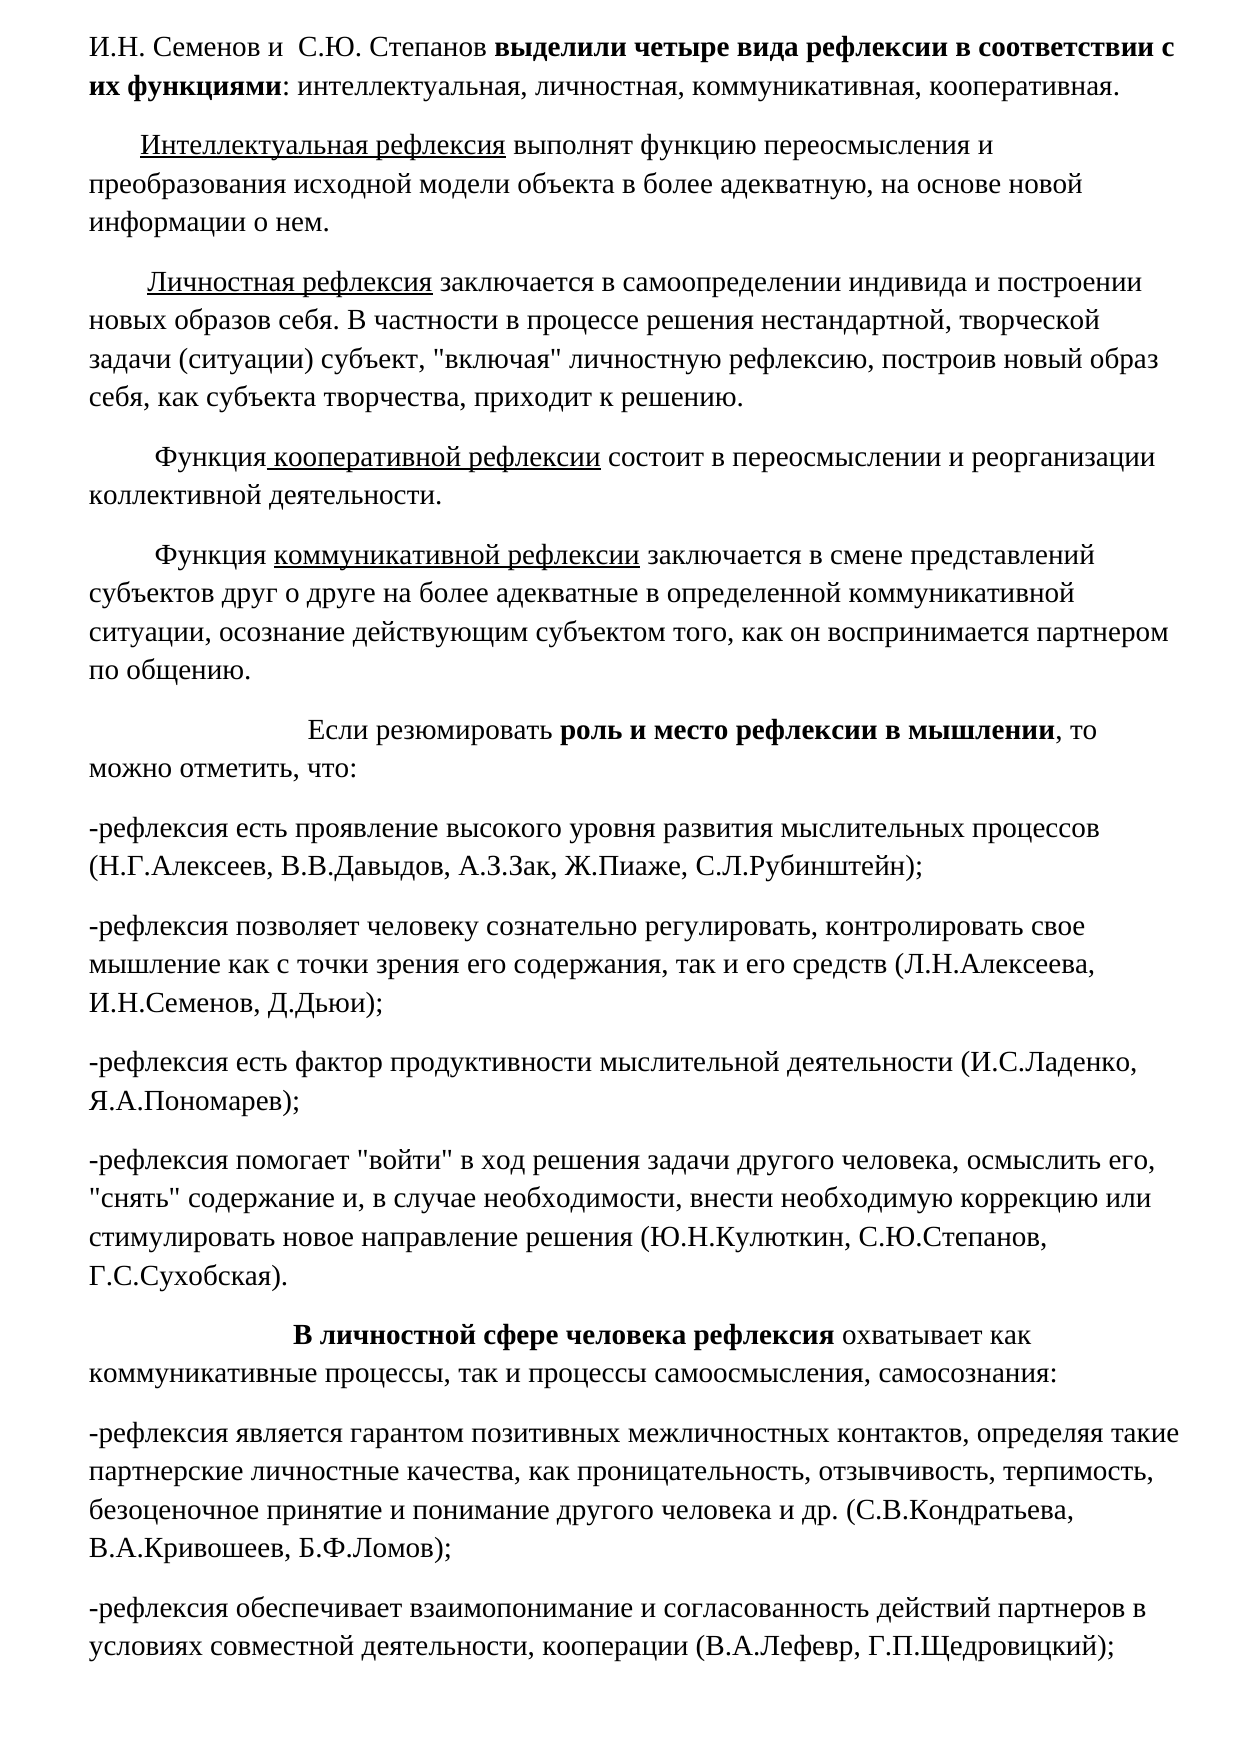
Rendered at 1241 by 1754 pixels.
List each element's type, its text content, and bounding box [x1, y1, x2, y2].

text -рефлексия помогает "войти" в ход решения задачи другого человека, осмыслить его, "снять" содержание и, в случае необходимости, внести необходимую коррекцию или стимулировать новое направление решения (Ю.Н.Кулюткин, С.Ю.Степанов, Г.С.Сухобская). [89, 1142, 1181, 1291]
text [89, 29, 1181, 102]
text -рефлексия есть фактор продуктивности мыслительной деятельности (И.С.Ладенко, Я.А.Пономарев); [89, 1044, 1181, 1116]
text -рефлексия есть проявление высокого уровня развития мыслительных процессов (Н.Г.Алексеев, В.В.Давыдов, А.З.Зак, Ж.Пиаже, С.Л.Рубинштейн); [89, 810, 1181, 882]
text -рефлексия является гарантом позитивных межличностных контактов, определяя такие партнерские личностные качества, как проницательность, отзывчивость, терпимость, безоценочное принятие и понимание другого человека и др. (С.В.Кондратьева, В.А.Кривошеев, Б.Ф.Ломов); [89, 1415, 1181, 1564]
text Функция коммуникативной рефлексии заключается в смене представлений субъектов друг о друге на более адекватные в определенной коммуникативной ситуации, осознание действующим субъектом того, как он воспринимается партнером по общению. [89, 537, 1181, 686]
text Интеллектуальная рефлексия выполнят функцию переосмысления и преобразования исходной модели объекта в более адекватную, на основе новой информации о нем. [89, 127, 1181, 238]
text В личностной сфере человека рефлексия охватывает как коммуникативные процессы, так и процессы самоосмысления, самосознания: [89, 1317, 1181, 1389]
text -рефлексия обеспечивает взаимопонимание и согласованность действий партнеров в условиях совместной деятельности, кооперации (В.А.Лефевр, Г.П.Щедровицкий); [89, 1590, 1181, 1662]
text Личностная рефлексия заключается в самоопределении индивида и построении новых образов себя. В частности в процессе решения нестандартной, творческой задачи (ситуации) субъект, "включая" личностную рефлексию, построив новый образ себя, как субъекта творчества, приходит к решению. [89, 264, 1181, 413]
text Если резюмировать роль и место рефлексии в мышлении, то можно отметить, что: [89, 712, 1181, 784]
text -рефлексия позволяет человеку сознательно регулировать, контролировать свое мышление как с точки зрения его содержания, так и его средств (Л.Н.Алексеева, И.Н.Семенов, Д.Дьюи); [89, 908, 1181, 1018]
text Функция кооперативной рефлексии состоит в переосмыслении и реорганизации коллективной деятельности. [89, 439, 1181, 511]
